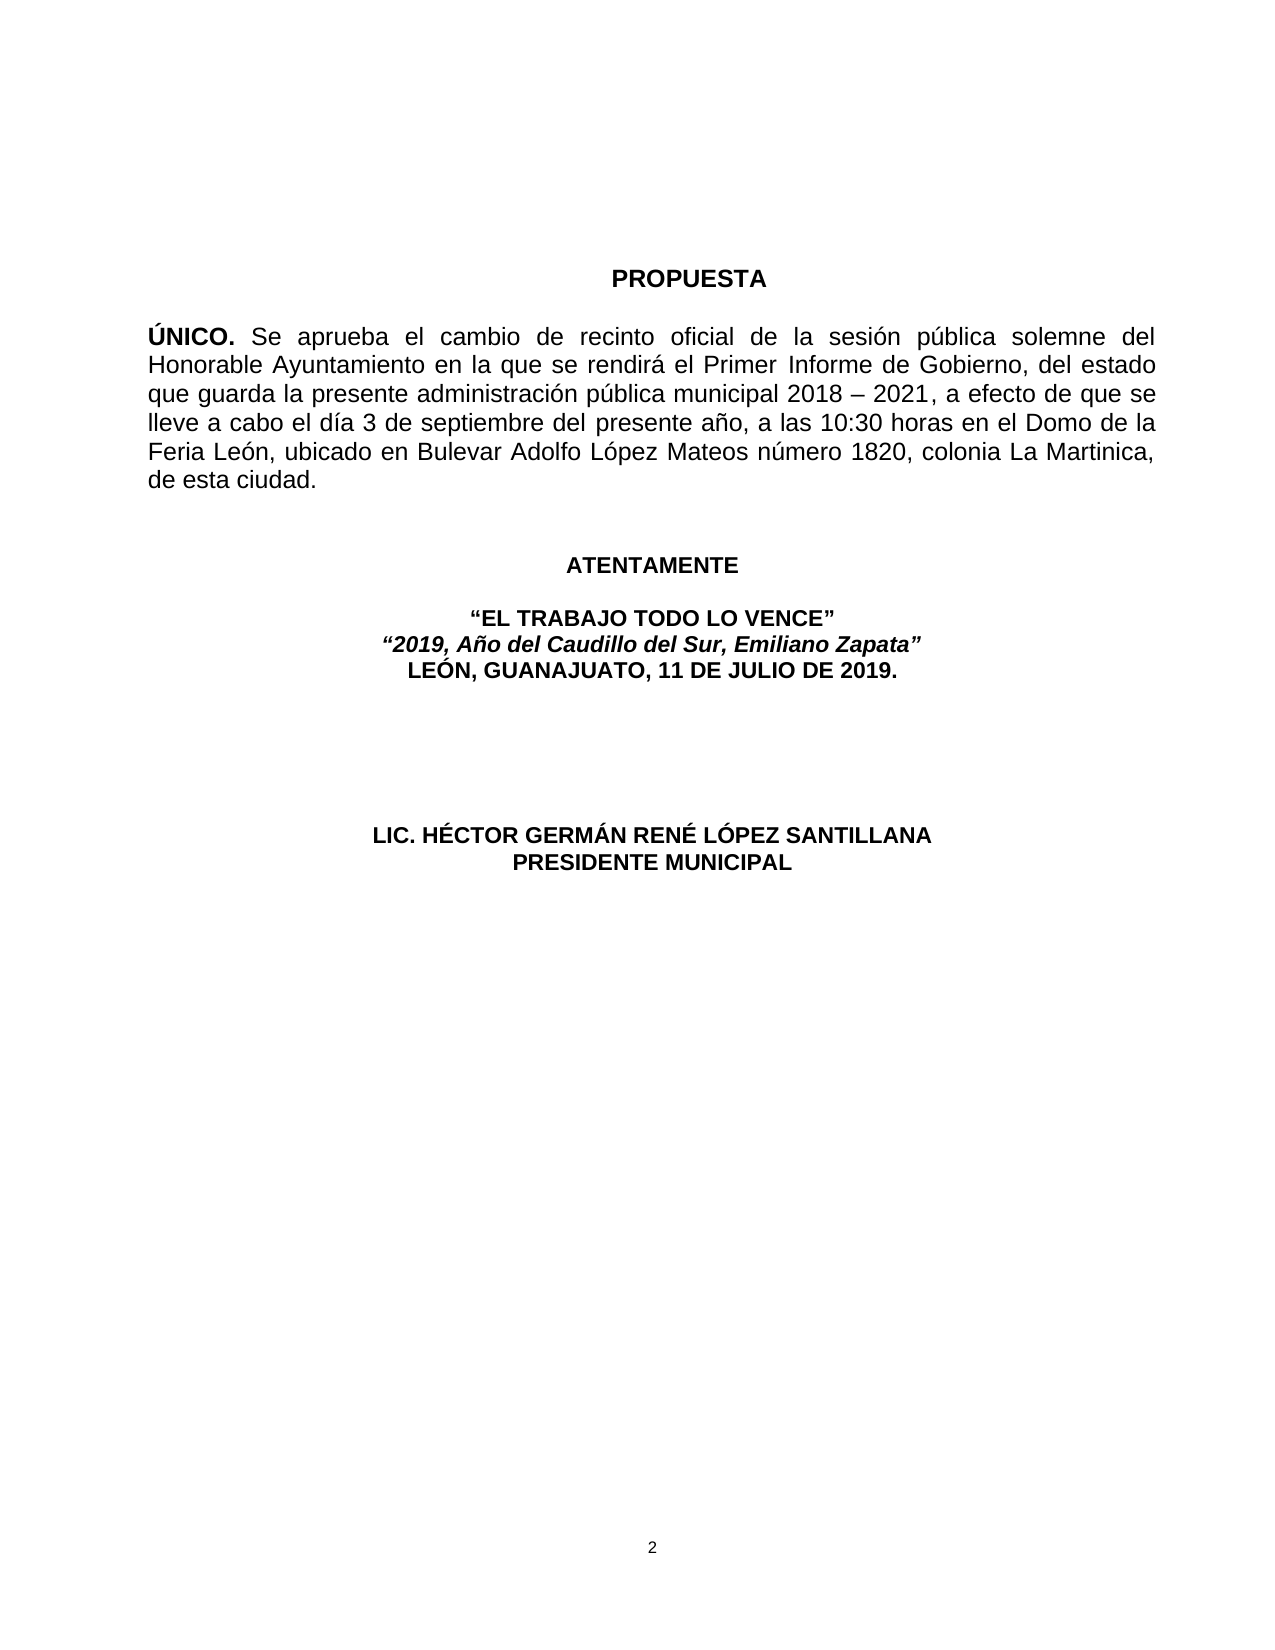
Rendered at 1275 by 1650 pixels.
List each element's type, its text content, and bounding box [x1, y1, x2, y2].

text ÚNICO. Se aprueba el cambio de recinto oficial de la sesión pública solemne del Honorable Ayuntamiento en la que se rendirá el Primer Informe de Gobierno, del estado que guarda la presente administración pública municipal 2018 – 2021, a efecto de que se lleve a cabo el día 3 de septiembre del presente año, a las 10:30 horas en el Domo de la Feria León, ubicado en Bulevar Adolfo López Mateos número 1820, colonia La Martinica, de esta ciudad. [148, 322, 1157, 494]
text “EL TRABAJO TODO LO VENCE” [148, 604, 1157, 631]
text LEÓN, GUANAJUATO, 11 DE JULIO DE 2019. [148, 657, 1157, 683]
text LIC. HÉCTOR GERMÁN RENÉ LÓPEZ SANTILLANA [148, 822, 1157, 849]
text “2019, Año del Caudillo del Sur, Emiliano Zapata” [148, 631, 1157, 657]
text PROPUESTA [221, 264, 1157, 293]
text PRESIDENTE MUNICIPAL [148, 849, 1157, 875]
text ATENTAMENTE [148, 552, 1157, 578]
